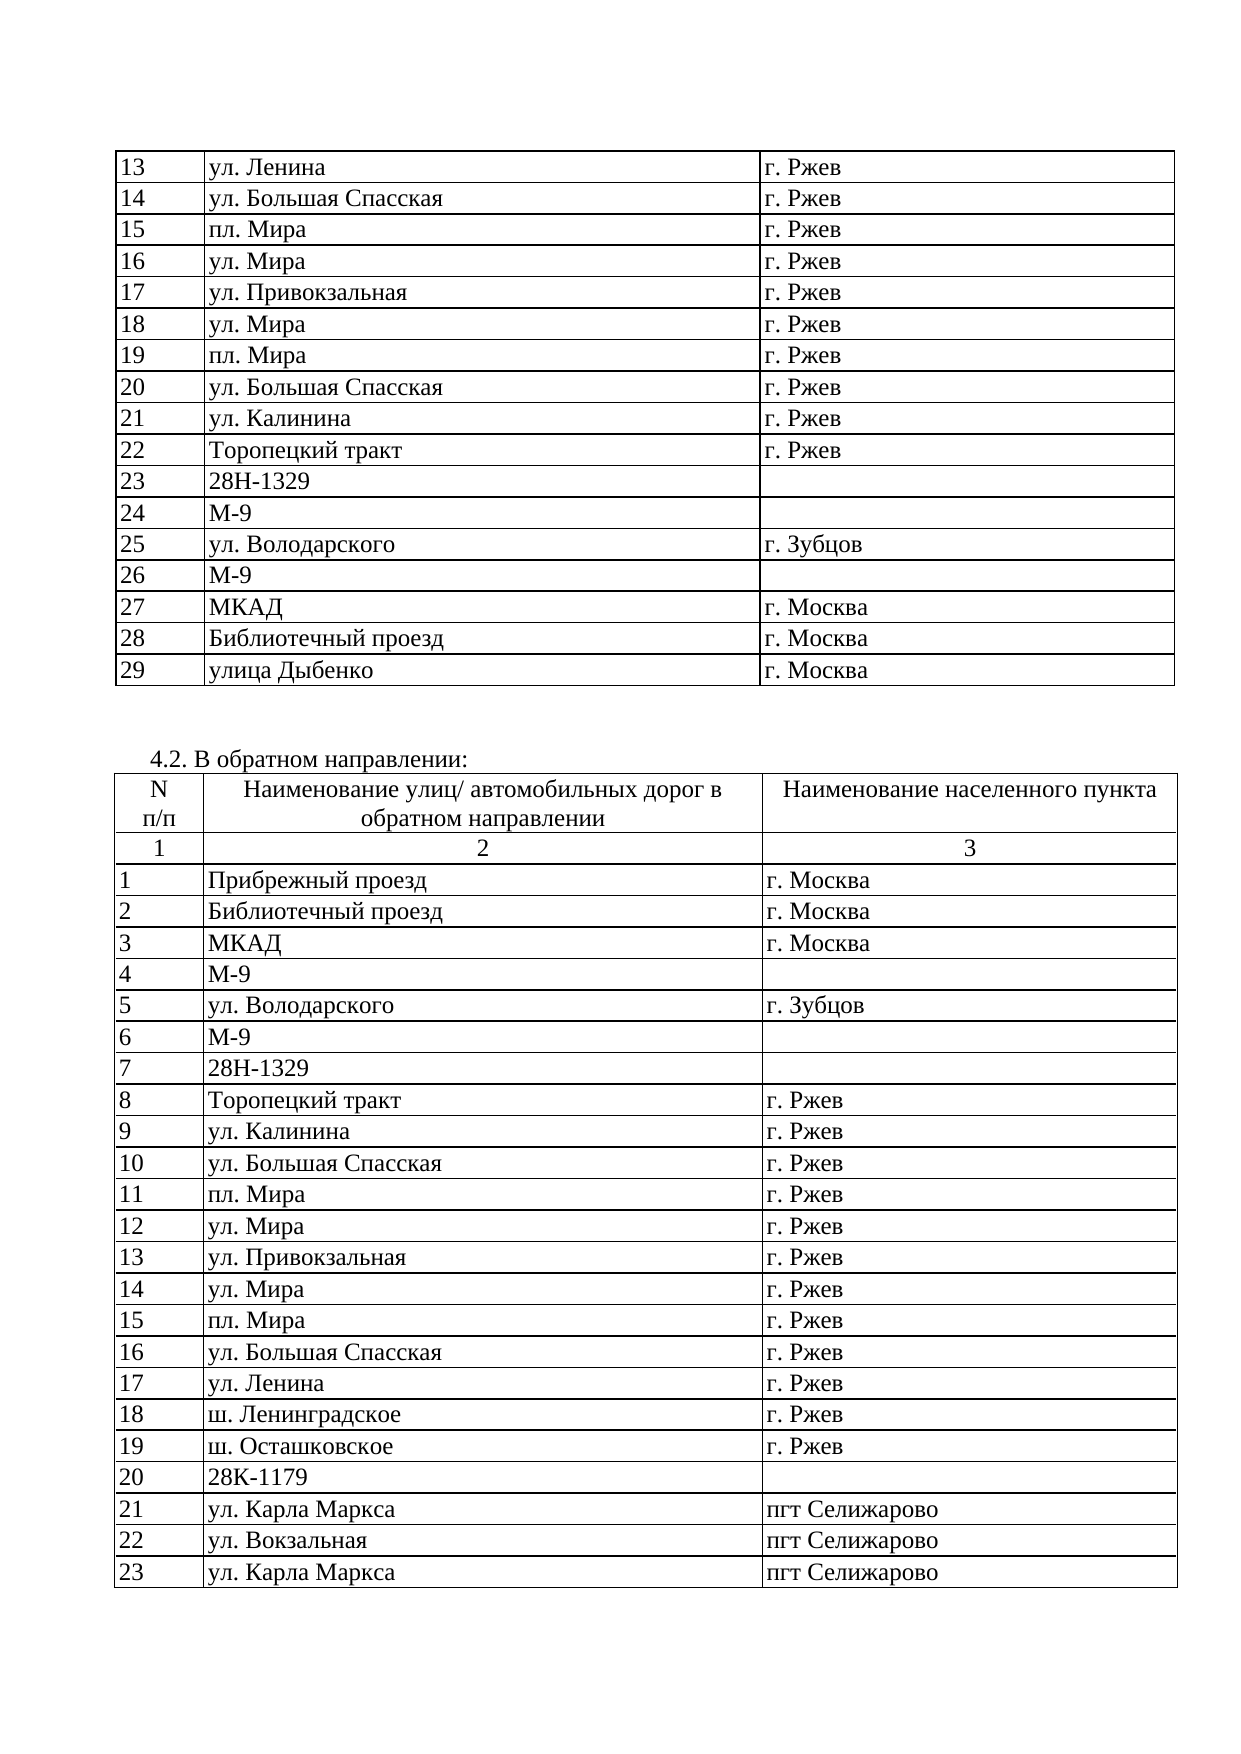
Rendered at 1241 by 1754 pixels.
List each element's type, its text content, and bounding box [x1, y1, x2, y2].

table_cell Библиотечный проезд [204, 896, 762, 926]
table_cell 18 [117, 309, 204, 339]
table_cell ш. Осташковское [204, 1431, 762, 1461]
table_cell г. Ржев [761, 277, 1174, 307]
table_header Наименование улиц/ автомобильных дорог в обратном направлении [204, 774, 762, 832]
table_cell г. Ржев [763, 1304, 1177, 1335]
table_cell Библиотечный проезд [205, 623, 759, 653]
table_cell ул. Большая Спасская [205, 183, 759, 213]
table_cell М-9 [204, 959, 762, 989]
table_cell 9 [115, 1116, 203, 1146]
table_cell 1 [115, 864, 203, 894]
table_cell 10 [115, 1147, 203, 1178]
table_cell г. Ржев [763, 1115, 1177, 1146]
table_cell г. Ржев [761, 183, 1174, 213]
table_cell ул. Ленина [205, 152, 759, 181]
table_cell 13 [117, 152, 204, 181]
table_cell [763, 1052, 1177, 1083]
table_cell г. Ржев [761, 152, 1174, 181]
table_cell [761, 498, 1174, 527]
table_cell 19 [117, 340, 204, 370]
table_cell ул. Карла Маркса [204, 1557, 762, 1587]
table_cell 26 [117, 561, 204, 590]
table_cell 2 [204, 833, 762, 863]
table_cell г. Ржев [763, 1335, 1177, 1366]
table_cell М-9 [204, 1022, 762, 1052]
table_cell г. Ржев [763, 1241, 1177, 1272]
table_cell М-9 [205, 561, 759, 590]
table_cell 23 [115, 1556, 203, 1587]
table_cell г. Ржев [761, 309, 1174, 339]
table_cell пл. Мира [205, 340, 759, 370]
table_cell ул. Володарского [204, 991, 762, 1020]
table_cell ул. Калинина [204, 1116, 762, 1146]
table_cell г. Москва [763, 863, 1177, 894]
table_cell 21 [115, 1493, 203, 1524]
table_cell 20 [115, 1462, 203, 1492]
table_cell г. Зубцов [761, 529, 1174, 559]
table_cell г. Ржев [763, 1272, 1177, 1303]
table_cell 24 [117, 498, 204, 527]
table_cell 17 [117, 277, 204, 307]
table_cell ул. Привокзальная [205, 277, 759, 307]
table_cell 17 [115, 1368, 203, 1398]
table_cell 28 [117, 623, 204, 653]
table_cell ул. Карла Маркса [204, 1494, 762, 1524]
table_cell 2 [115, 896, 203, 926]
table_header N п/п [115, 774, 203, 832]
table_header Наименование населенного пункта [763, 774, 1177, 832]
table_cell пл. Мира [204, 1179, 762, 1209]
table_cell [763, 958, 1177, 989]
table_cell г. Москва [763, 926, 1177, 957]
table_cell ул. Мира [205, 309, 759, 339]
table_cell Прибрежный проезд [204, 865, 762, 894]
table_cell г. Зубцов [763, 989, 1177, 1020]
text 4.2. В обратном направлении: [150, 744, 1090, 773]
table_cell 21 [117, 403, 204, 433]
table_cell 28Н-1329 [205, 466, 759, 496]
table_cell г. Ржев [763, 1366, 1177, 1398]
table_cell улица Дыбенко [205, 655, 759, 685]
table_cell МКАД [204, 928, 762, 957]
table_cell г. Ржев [761, 340, 1174, 370]
table_cell М-9 [205, 498, 759, 527]
table_cell 23 [117, 466, 204, 496]
table_cell ул. Мира [204, 1211, 762, 1241]
table_cell пл. Мира [205, 215, 759, 244]
table_cell 25 [117, 529, 204, 559]
table_cell пл. Мира [204, 1305, 762, 1335]
table_cell пгт Селижарово [763, 1555, 1177, 1587]
table_cell пгт Селижарово [763, 1492, 1177, 1524]
table_cell ул. Привокзальная [204, 1242, 762, 1272]
table_cell г. Москва [761, 592, 1174, 622]
table_cell 4 [115, 959, 203, 989]
table_cell г. Ржев [761, 372, 1174, 402]
table_cell г. Ржев [761, 215, 1174, 244]
table_cell [763, 1461, 1177, 1492]
table_cell г. Москва [763, 895, 1177, 926]
table_cell 16 [115, 1336, 203, 1366]
table_cell 19 [115, 1430, 203, 1461]
table_cell 5 [115, 990, 203, 1020]
table_cell 14 [115, 1273, 203, 1303]
table_cell г. Москва [761, 623, 1174, 653]
table_cell Торопецкий тракт [204, 1085, 762, 1115]
table_cell г. Ржев [763, 1178, 1177, 1209]
table_cell 27 [117, 592, 204, 622]
table_cell 20 [117, 372, 204, 402]
table_cell ул. Большая Спасская [204, 1148, 762, 1178]
table_cell 13 [115, 1242, 203, 1272]
table_cell ул. Мира [205, 246, 759, 276]
table_cell ул. Володарского [205, 529, 759, 559]
table_cell ул. Большая Спасская [204, 1337, 762, 1366]
table_cell [761, 561, 1174, 590]
table_cell ул. Калинина [205, 403, 759, 433]
table_cell 28Н-1329 [204, 1053, 762, 1083]
table_cell [761, 466, 1174, 496]
table_cell г. Ржев [761, 246, 1174, 276]
table_cell 28К-1179 [204, 1462, 762, 1492]
table_cell МКАД [205, 592, 759, 622]
table_cell 15 [117, 215, 204, 244]
table_cell г. Ржев [761, 435, 1174, 464]
table_cell 14 [117, 183, 204, 213]
table_cell пгт Селижарово [763, 1524, 1177, 1555]
table_cell 12 [115, 1210, 203, 1241]
table_cell 3 [115, 927, 203, 957]
table_cell ул. Мира [204, 1274, 762, 1303]
table_cell 7 [115, 1053, 203, 1083]
table_cell 22 [117, 435, 204, 464]
table_cell 18 [115, 1399, 203, 1429]
table_cell Торопецкий тракт [205, 435, 759, 464]
table_cell ул. Большая Спасская [205, 372, 759, 402]
table_cell г. Ржев [763, 1146, 1177, 1178]
table_cell 15 [115, 1305, 203, 1335]
table_cell ш. Ленинградское [204, 1400, 762, 1429]
table_cell 6 [115, 1021, 203, 1052]
table_cell 3 [763, 832, 1177, 863]
table_cell г. Ржев [761, 403, 1174, 433]
table_cell 8 [115, 1084, 203, 1115]
table_cell г. Ржев [763, 1209, 1177, 1241]
table_cell г. Москва [761, 655, 1174, 685]
table_cell ул. Ленина [204, 1368, 762, 1398]
table_cell г. Ржев [763, 1398, 1177, 1429]
table_cell 1 [115, 833, 203, 863]
table_cell ул. Вокзальная [204, 1525, 762, 1555]
table_cell г. Ржев [763, 1429, 1177, 1461]
table_cell 22 [115, 1525, 203, 1555]
table_cell 29 [117, 655, 204, 685]
table_cell г. Ржев [763, 1083, 1177, 1115]
table_cell 11 [115, 1179, 203, 1209]
table_cell 16 [117, 246, 204, 276]
table_cell [763, 1020, 1177, 1052]
